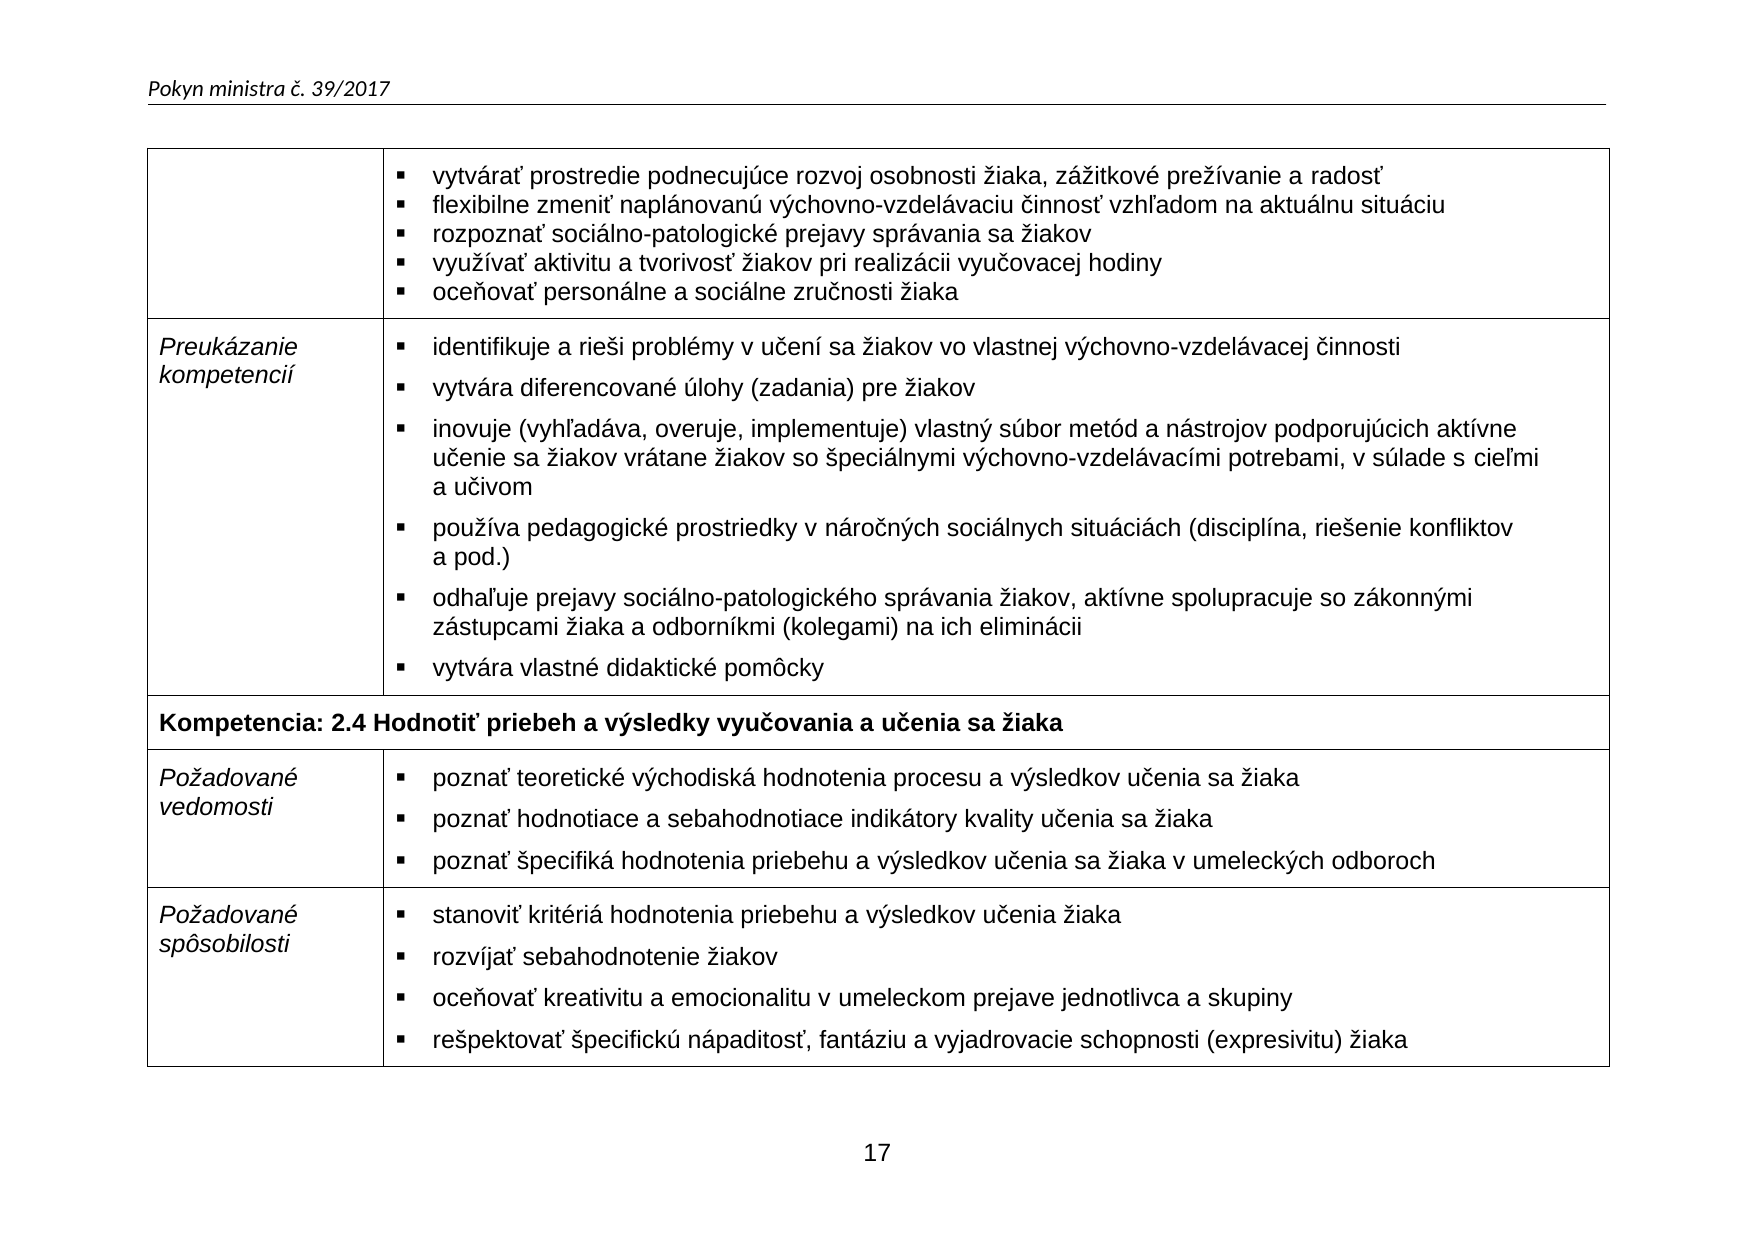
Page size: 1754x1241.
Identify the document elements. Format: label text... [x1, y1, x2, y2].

table_cell identifikuje a rieši problémy v učení sa žiakov vo vlastnej výchovno-vzdelávacej činnosti vytvára diferencované úlohy (zadania) pre žiakov inovuje (vyhľadáva, overuje, implementuje) vlastný súbor metód a nástrojov podporujúcich aktívne učenie sa žiakov vrátane žiakov so špeciálnymi výchovno-vzdelávacími potrebami, v súlade s cieľmi a učivom používa pedagogické prostriedky v náročných sociálnych situáciách (disciplína, riešenie konfliktov a pod.) odhaľuje prejavy sociálno-patologického správania žiakov, aktívne spolupracuje so zákonnými zástupcami žiaka a odborníkmi (kolegami) na ich eliminácii vytvára vlastné didaktické pomôcky [384, 319, 1609, 694]
table_cell poznať teoretické východiská hodnotenia procesu a výsledkov učenia sa žiaka poznať hodnotiace a sebahodnotiace indikátory kvality učenia sa žiaka poznať špecifiká hodnotenia priebehu a výsledkov učenia sa žiaka v umeleckých odboroch [384, 750, 1609, 887]
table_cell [148, 149, 383, 318]
table_cell Požadované vedomosti [148, 750, 383, 887]
table_cell Preukázanie kompetencií [148, 319, 383, 694]
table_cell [384, 149, 1609, 318]
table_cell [384, 888, 1609, 1066]
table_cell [148, 888, 383, 1066]
table_cell Kompetencia: 2.4 Hodnotiť priebeh a výsledky vyučovania a učenia sa žiaka [148, 696, 1609, 749]
